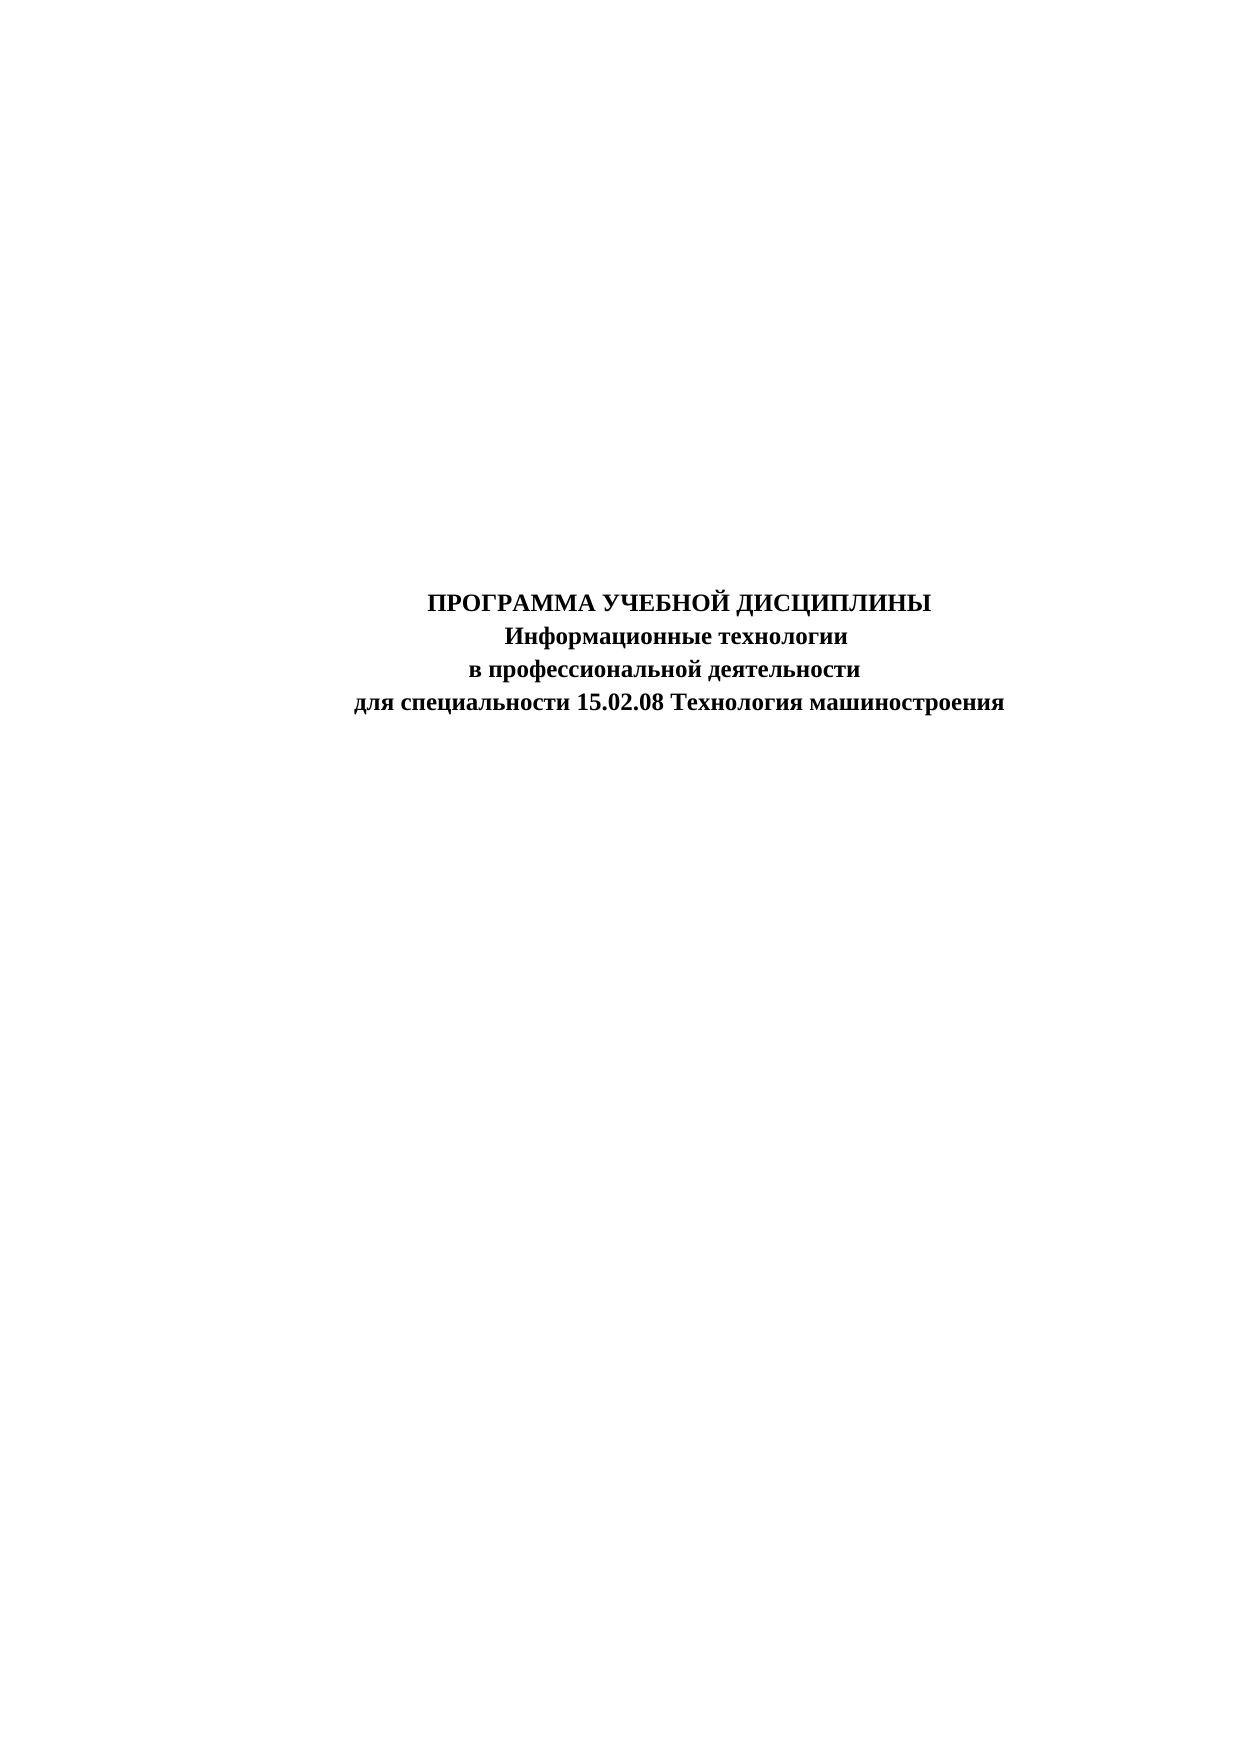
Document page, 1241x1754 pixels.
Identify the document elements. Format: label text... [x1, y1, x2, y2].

subtitle Информационные технологии в профессиональной деятельности [177, 621, 1152, 682]
subtitle ПРОГРАММА УЧЕБНОЙ ДИСЦИПЛИНЫ [177, 588, 1152, 616]
subtitle для специальности 15.02.08 Технология машиностроения [177, 687, 1152, 716]
